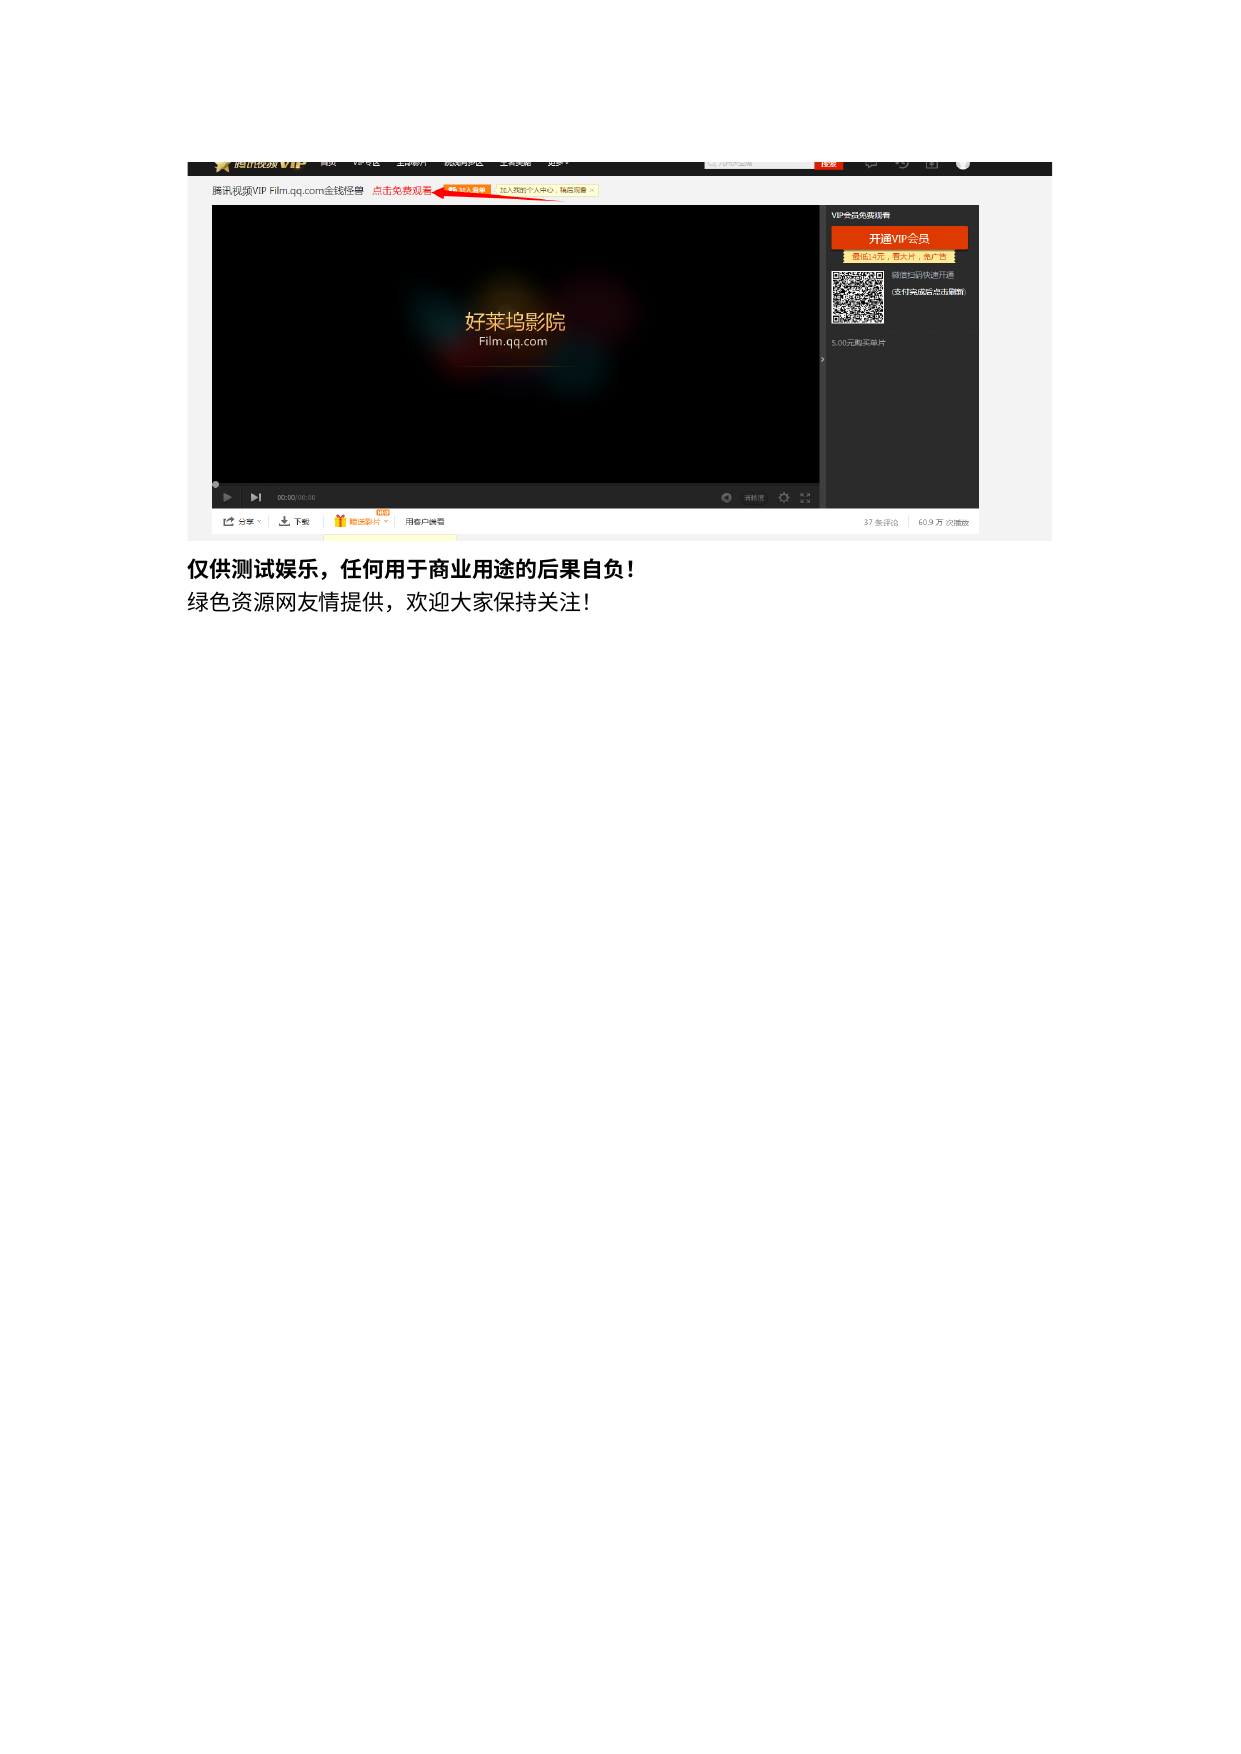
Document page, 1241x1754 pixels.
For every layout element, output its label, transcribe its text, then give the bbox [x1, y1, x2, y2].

picture [187, 162, 1053, 541]
text 仅供测试娱乐，任何用于商业用途的后果自负！ [187, 552, 1053, 584]
text 绿色资源网友情提供，欢迎大家保持关注！ [187, 584, 1053, 617]
